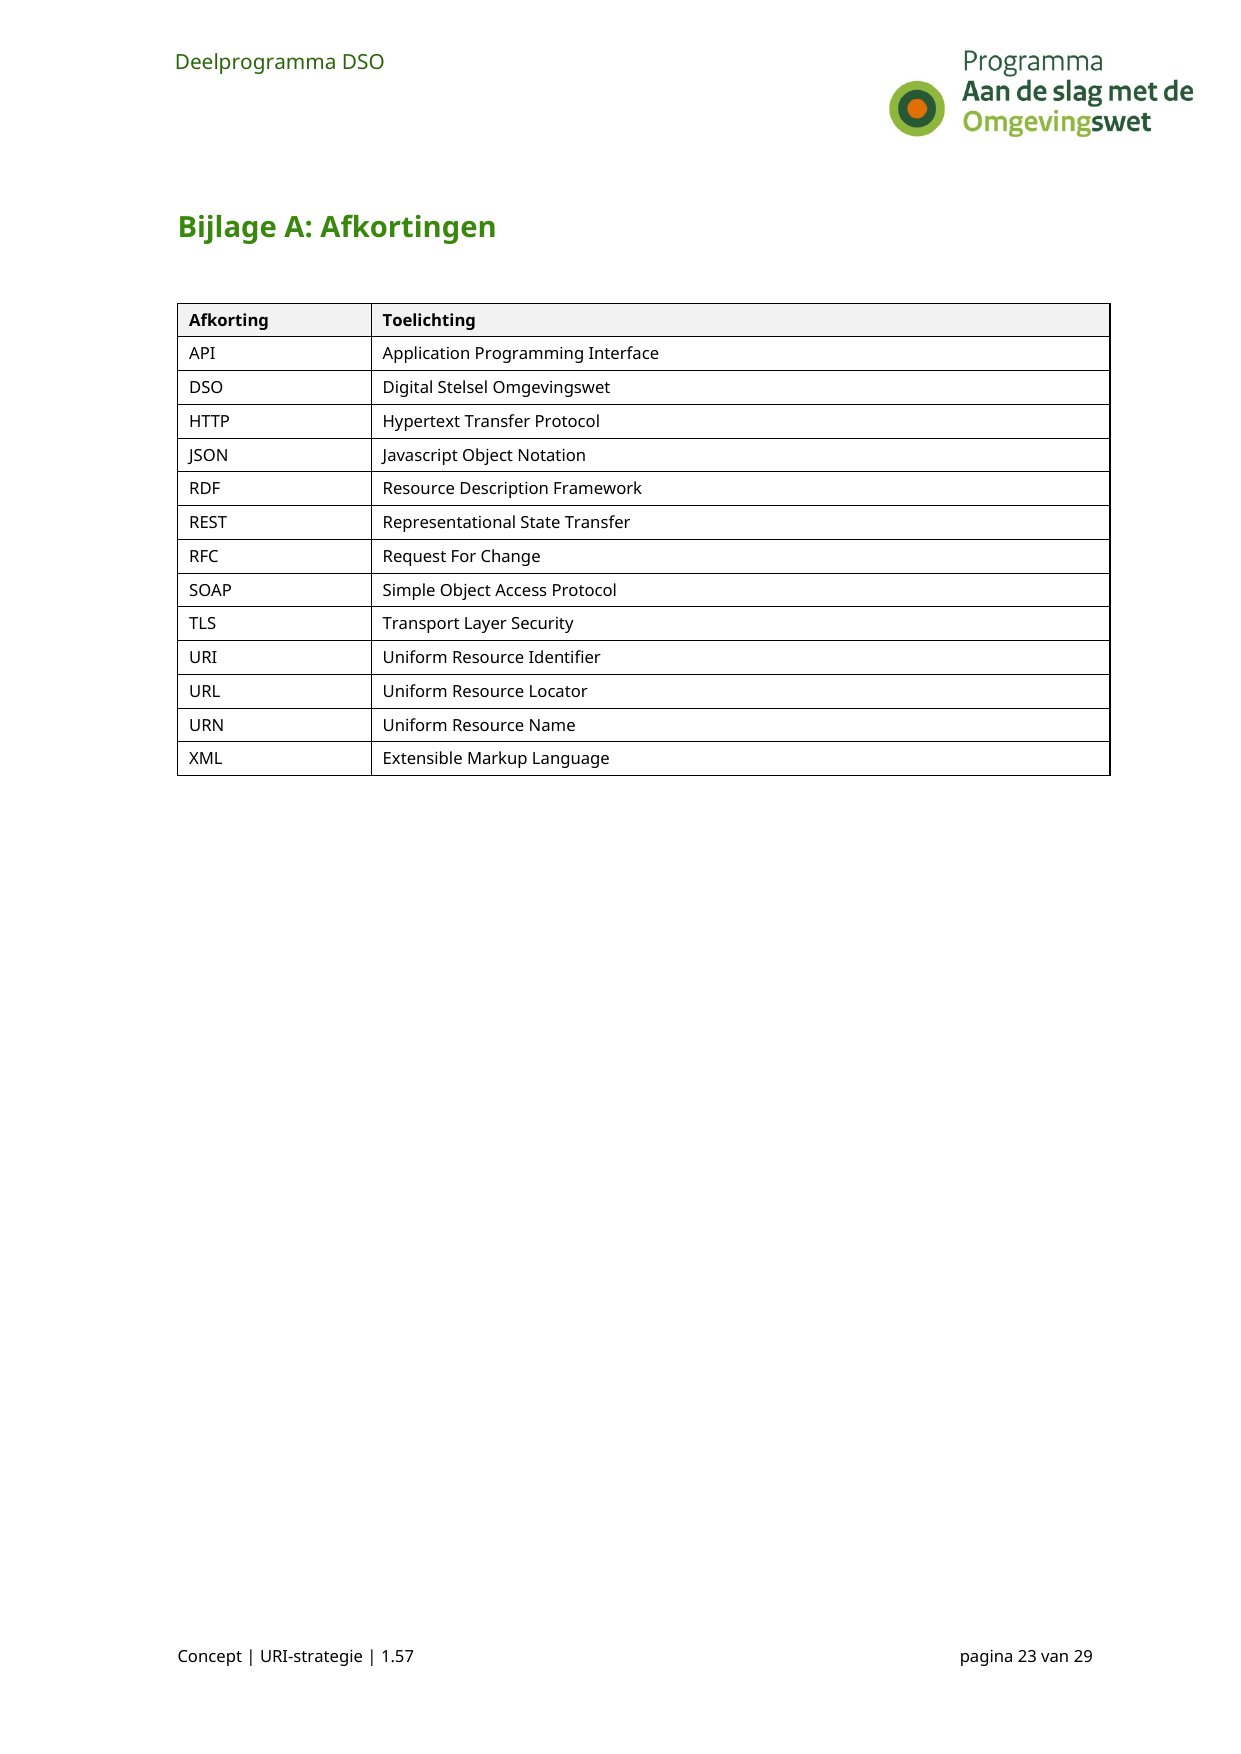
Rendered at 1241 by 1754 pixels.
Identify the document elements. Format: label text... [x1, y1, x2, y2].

table_cell URL [178, 675, 371, 707]
table_cell Representational State Transfer [372, 506, 1109, 539]
table_cell XML [178, 742, 371, 775]
table_cell Simple Object Access Protocol [372, 574, 1109, 606]
table_header Afkorting [178, 304, 371, 336]
table_cell Uniform Resource Name [372, 709, 1109, 741]
table_cell API [178, 337, 371, 370]
table_cell URN [178, 709, 371, 741]
table_cell REST [178, 506, 371, 539]
table_cell TLS [178, 607, 371, 640]
table_cell URI [178, 641, 371, 674]
table_cell Transport Layer Security [372, 607, 1109, 640]
table_cell RFC [178, 540, 371, 572]
table_header Toelichting [372, 304, 1109, 336]
table_cell Uniform Resource Identifier [372, 641, 1109, 674]
table_cell JSON [178, 439, 371, 471]
table_cell Digital Stelsel Omgevingswet [372, 371, 1109, 404]
table_cell Request For Change [372, 540, 1109, 572]
table_cell Application Programming Interface [372, 337, 1109, 370]
table_cell Hypertext Transfer Protocol [372, 405, 1109, 437]
table_cell SOAP [178, 574, 371, 606]
table_cell Resource Description Framework [372, 472, 1109, 505]
table_cell RDF [178, 472, 371, 505]
subtitle Bijlage A: Afkortingen [177, 207, 1092, 246]
table_cell Extensible Markup Language [372, 742, 1109, 775]
picture [866, 27, 1219, 160]
table_cell DSO [178, 371, 371, 404]
table_cell HTTP [178, 405, 371, 437]
table_cell Uniform Resource Locator [372, 675, 1109, 707]
table_cell Javascript Object Notation [372, 439, 1109, 471]
